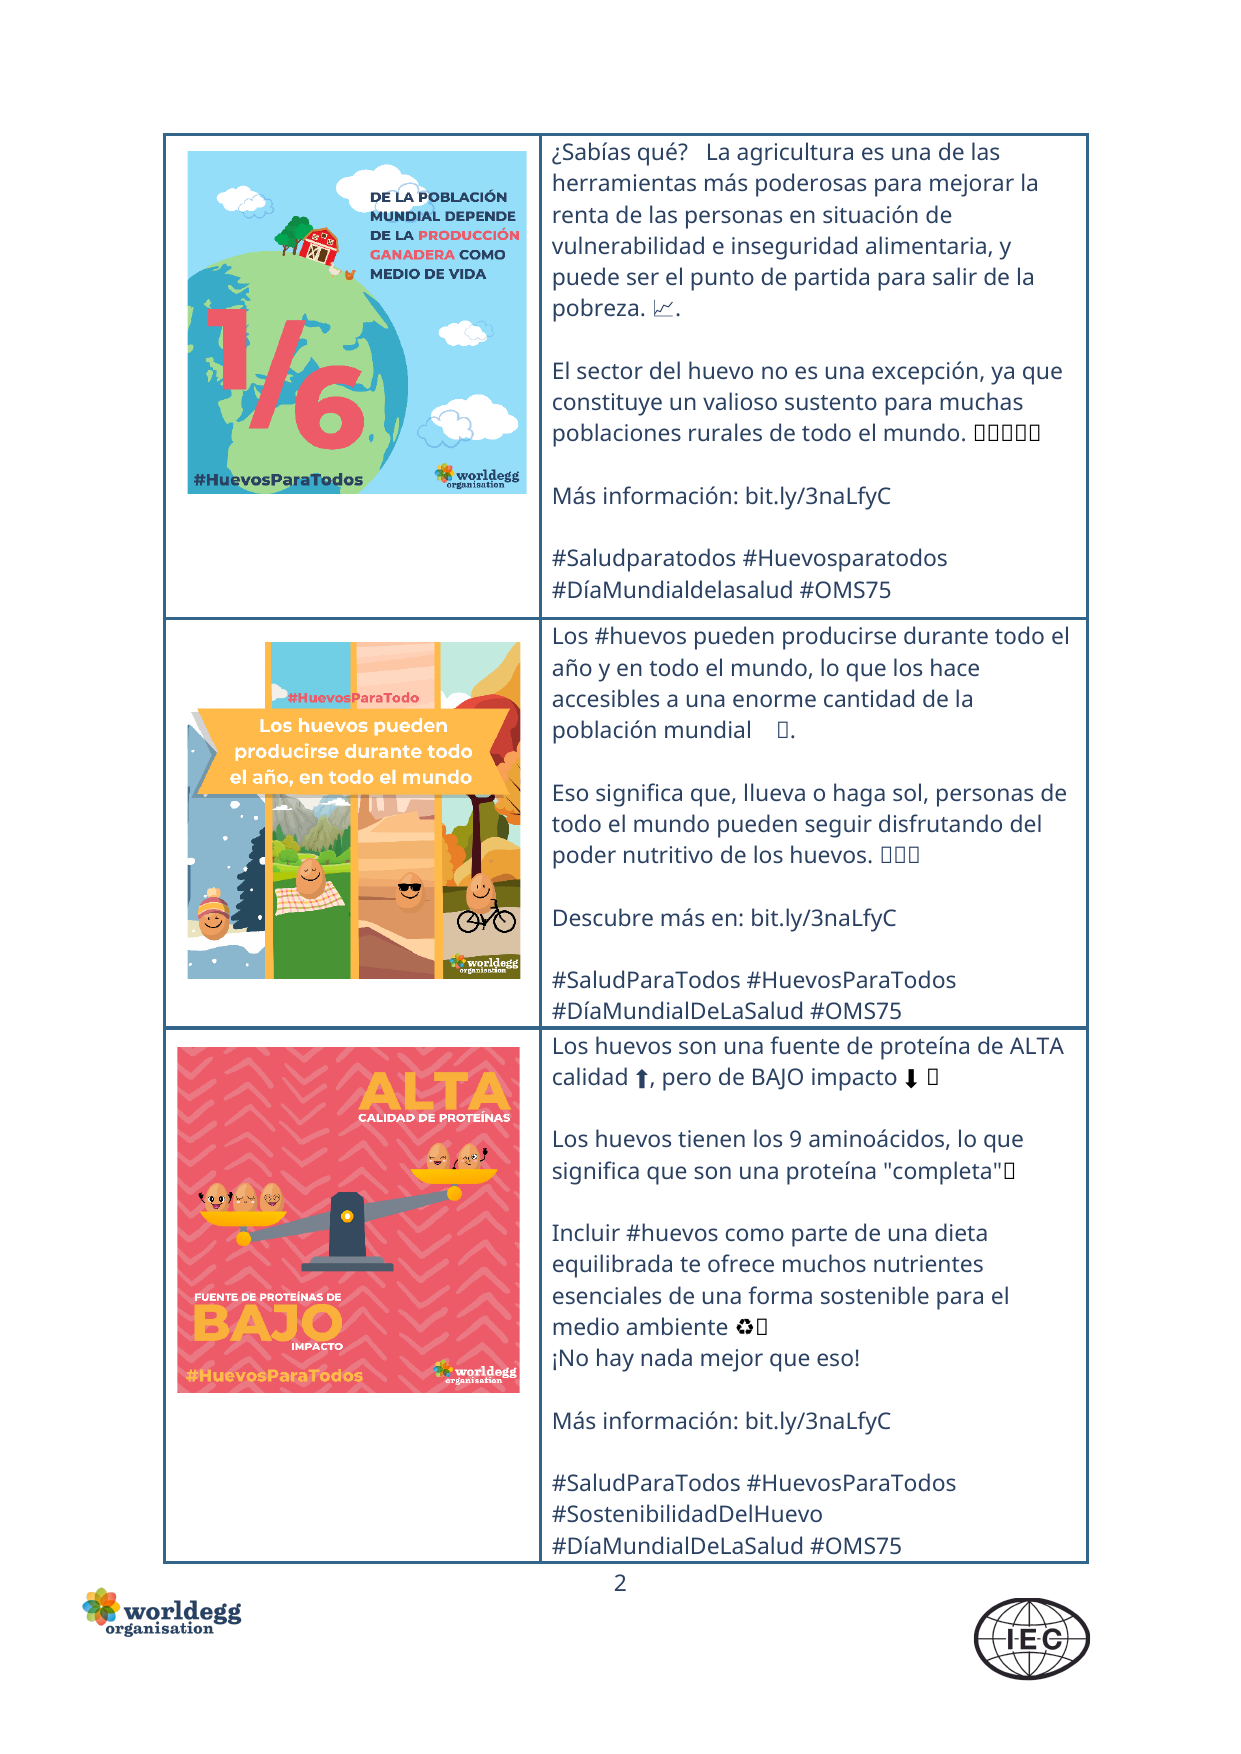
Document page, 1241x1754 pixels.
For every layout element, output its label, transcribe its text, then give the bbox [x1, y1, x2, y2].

table_cell Los #huevos pueden producirse durante todo el año y en todo el mundo, lo que los hace accesibles a una enorme cantidad de la población mundial 🤯💚. Eso significa que, llueva o haga sol, personas de todo el mundo pueden seguir disfrutando del poder nutritivo de los huevos. 🍳🥚☀️ Descubre más en: bit.ly/3naLfyC #SaludParaTodos #HuevosParaTodos #DíaMundialDeLaSalud #OMS75 [542, 620, 1086, 1026]
picture [186, 151, 527, 493]
table_cell Los huevos son una fuente de proteína de ALTA calidad ⬆, pero de BAJO impacto ⬇ 🙌 Los huevos tienen los 9 aminoácidos, lo que significa que son una proteína "completa"💪🤯 Incluir #huevos como parte de una dieta equilibrada te ofrece muchos nutrientes esenciales de una forma sostenible para el medio ambiente ♻️🥚 ¡No hay nada mejor que eso! Más información: bit.ly/3naLfyC #SaludParaTodos #HuevosParaTodos #SostenibilidadDelHuevo #DíaMundialDeLaSalud #OMS75 [542, 1030, 1086, 1561]
picture [186, 642, 520, 977]
table_cell [166, 136, 539, 617]
picture [175, 1047, 519, 1391]
table_cell ¿Sabías qué? La agricultura es una de las herramientas más poderosas para mejorar la renta de las personas en situación de vulnerabilidad e inseguridad alimentaria, y puede ser el punto de partida para salir de la pobreza. 📈👨🌾🚜. El sector del huevo no es una excepción, ya que constituye un valioso sustento para muchas poblaciones rurales de todo el mundo. 👨‍👩‍👧‍👦🌐 Más información: bit.ly/3naLfyC #Saludparatodos #Huevosparatodos #DíaMundialdelasalud #OMS75 [542, 136, 1086, 617]
picture [76, 1578, 245, 1641]
picture [973, 1598, 1091, 1681]
table_cell [166, 620, 539, 1026]
table_cell [166, 1030, 539, 1561]
